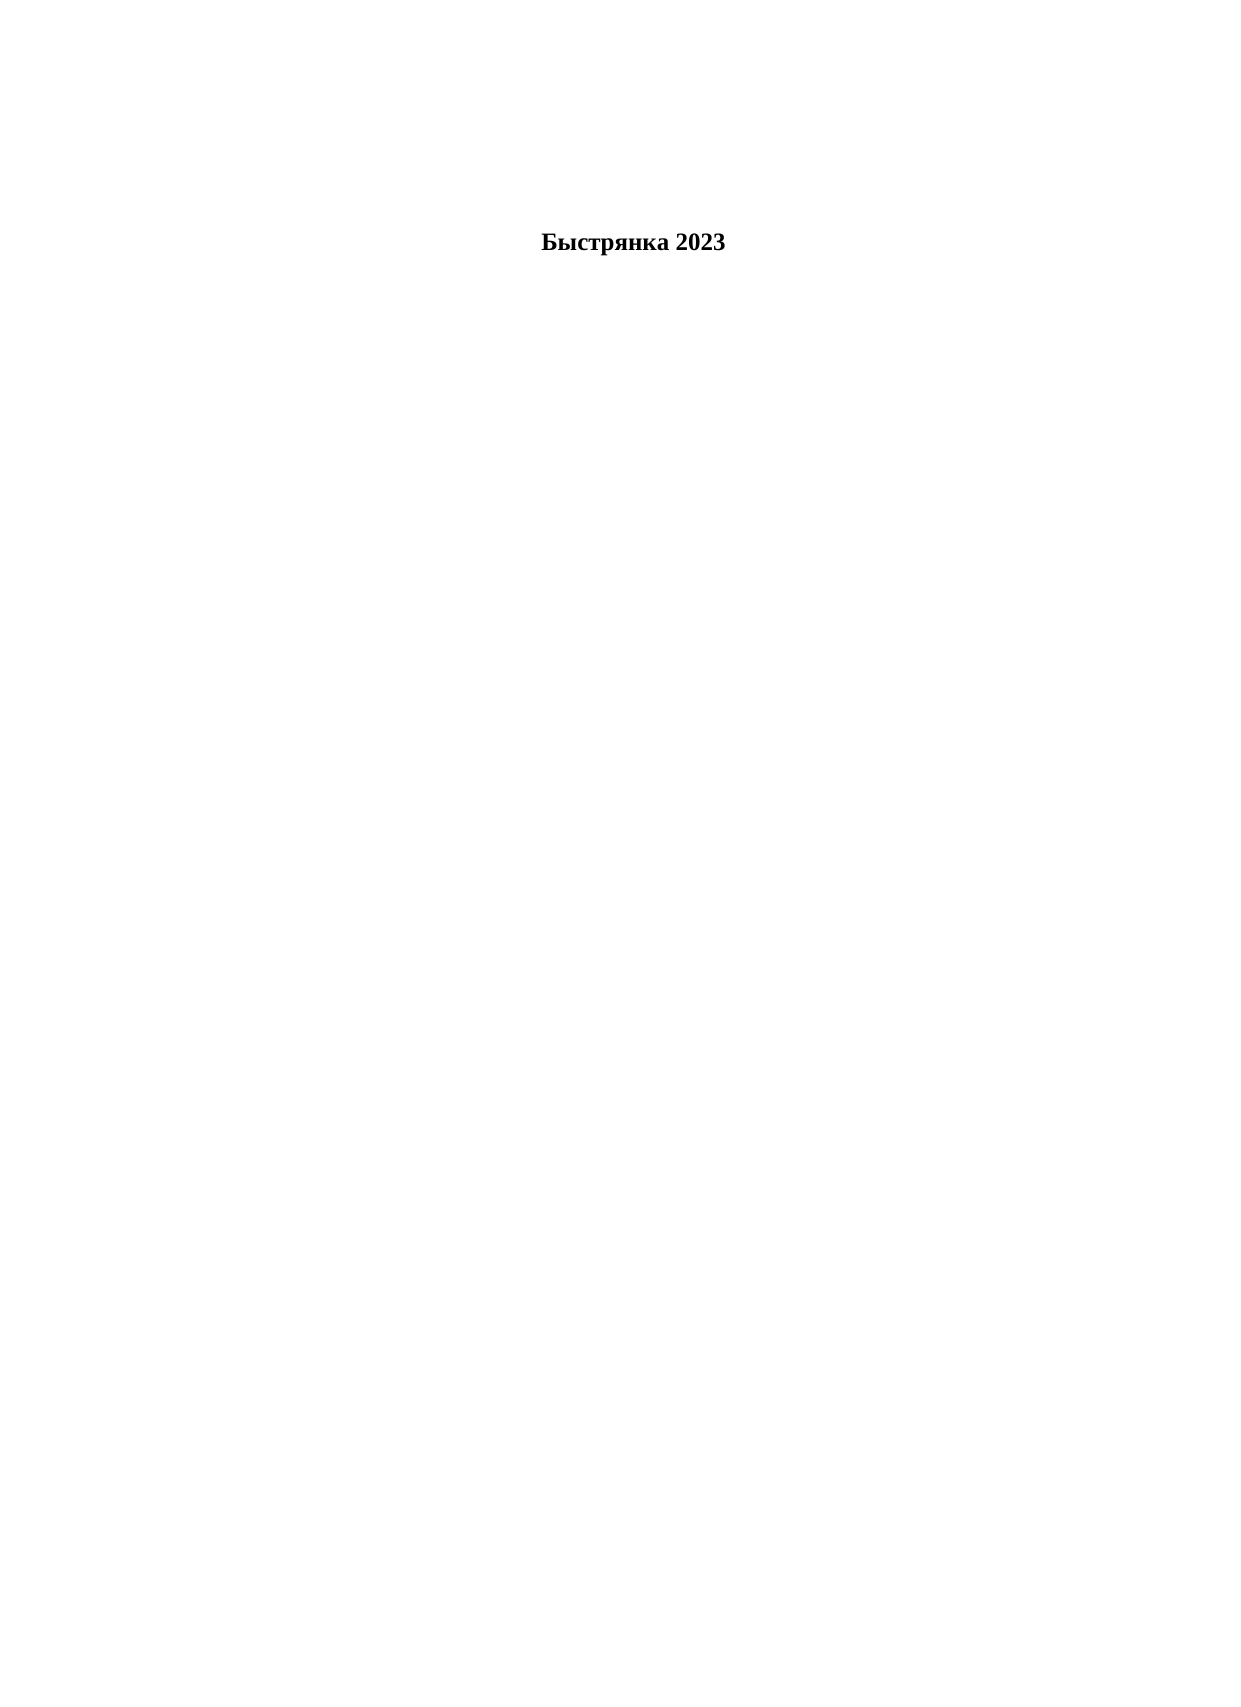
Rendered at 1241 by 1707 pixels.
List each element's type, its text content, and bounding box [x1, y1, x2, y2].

text Быстрянка 2023‌ ‌​ [118, 226, 1166, 257]
